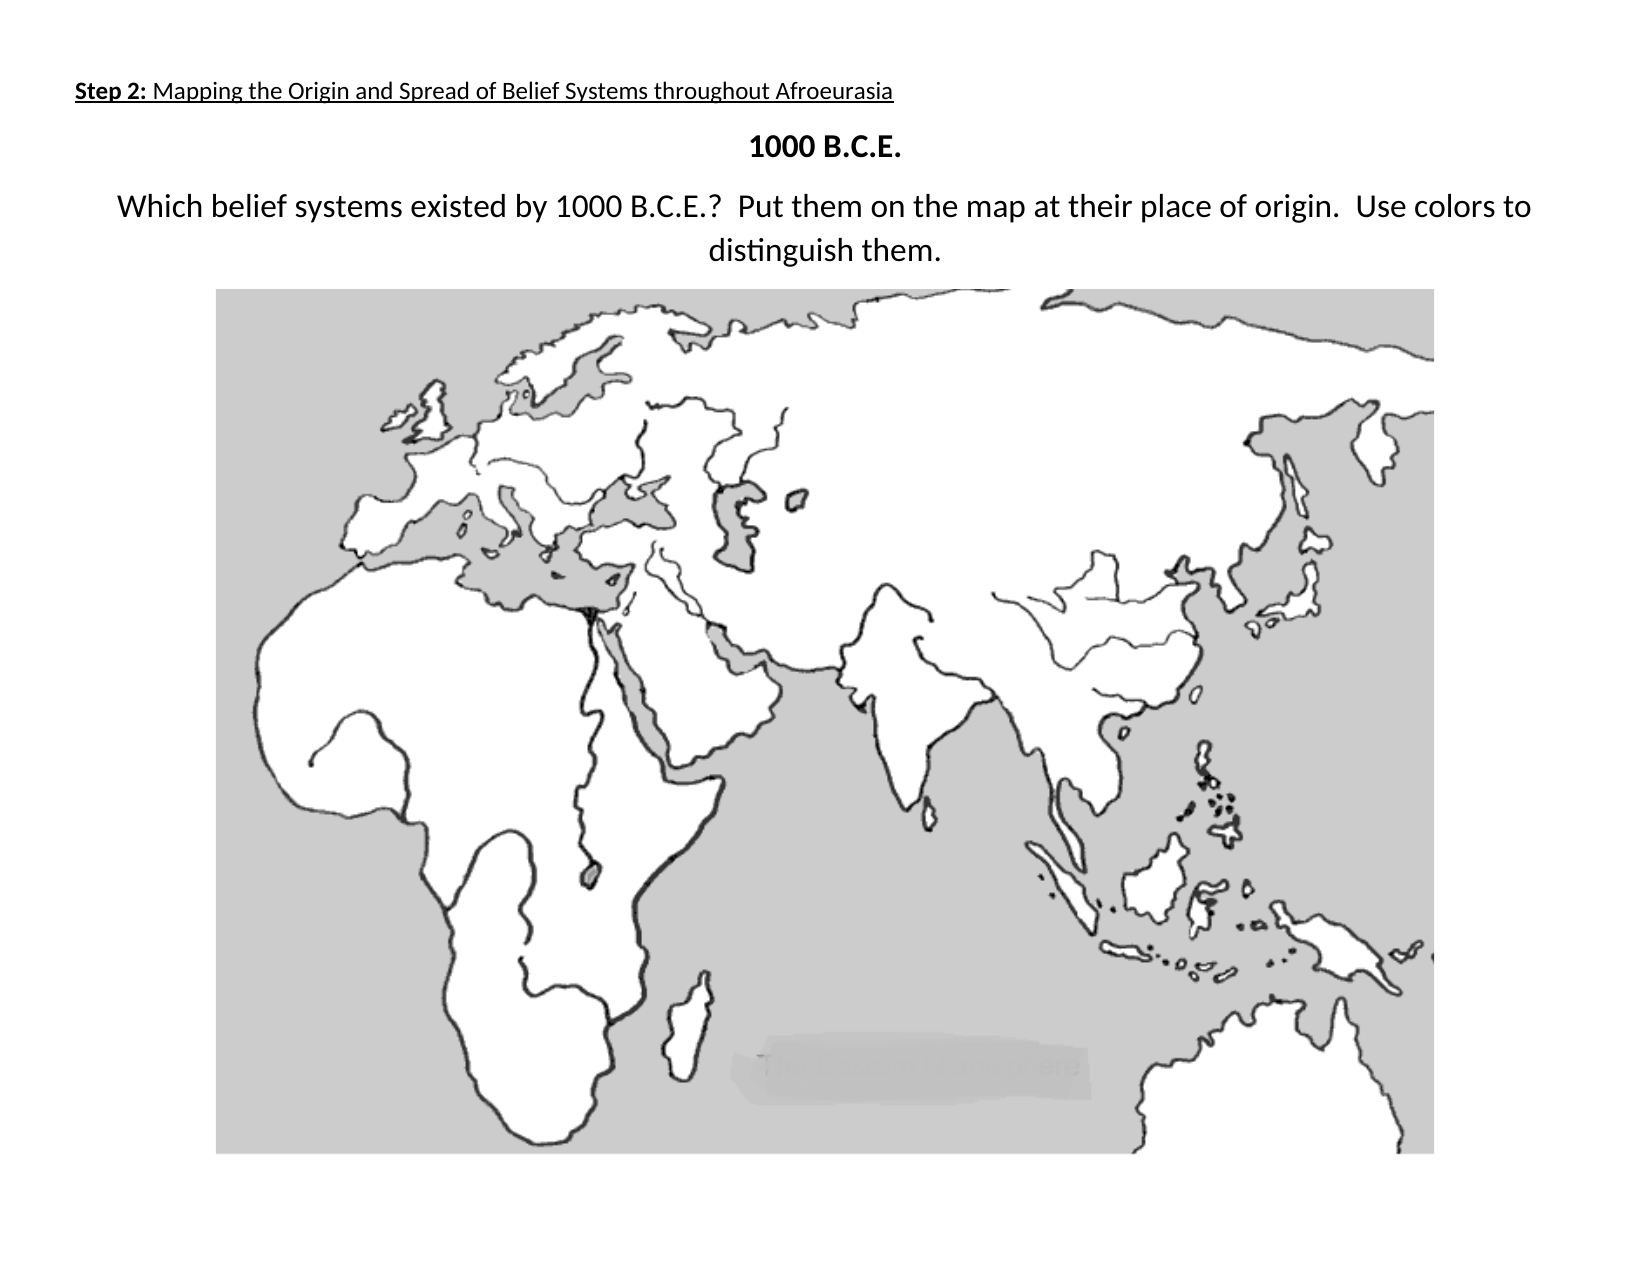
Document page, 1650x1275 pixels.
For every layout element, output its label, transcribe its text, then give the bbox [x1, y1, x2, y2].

text Which belief systems existed by 1000 B.C.E.? Put them on the map at their place of origin. Use colors to distinguish them. [75, 185, 1575, 270]
text Step 2: Mapping the Origin and Spread of Belief Systems throughout Afroeurasia [75, 75, 1575, 106]
text 1000 B.C.E. [75, 124, 1575, 165]
picture [215, 289, 1435, 1156]
